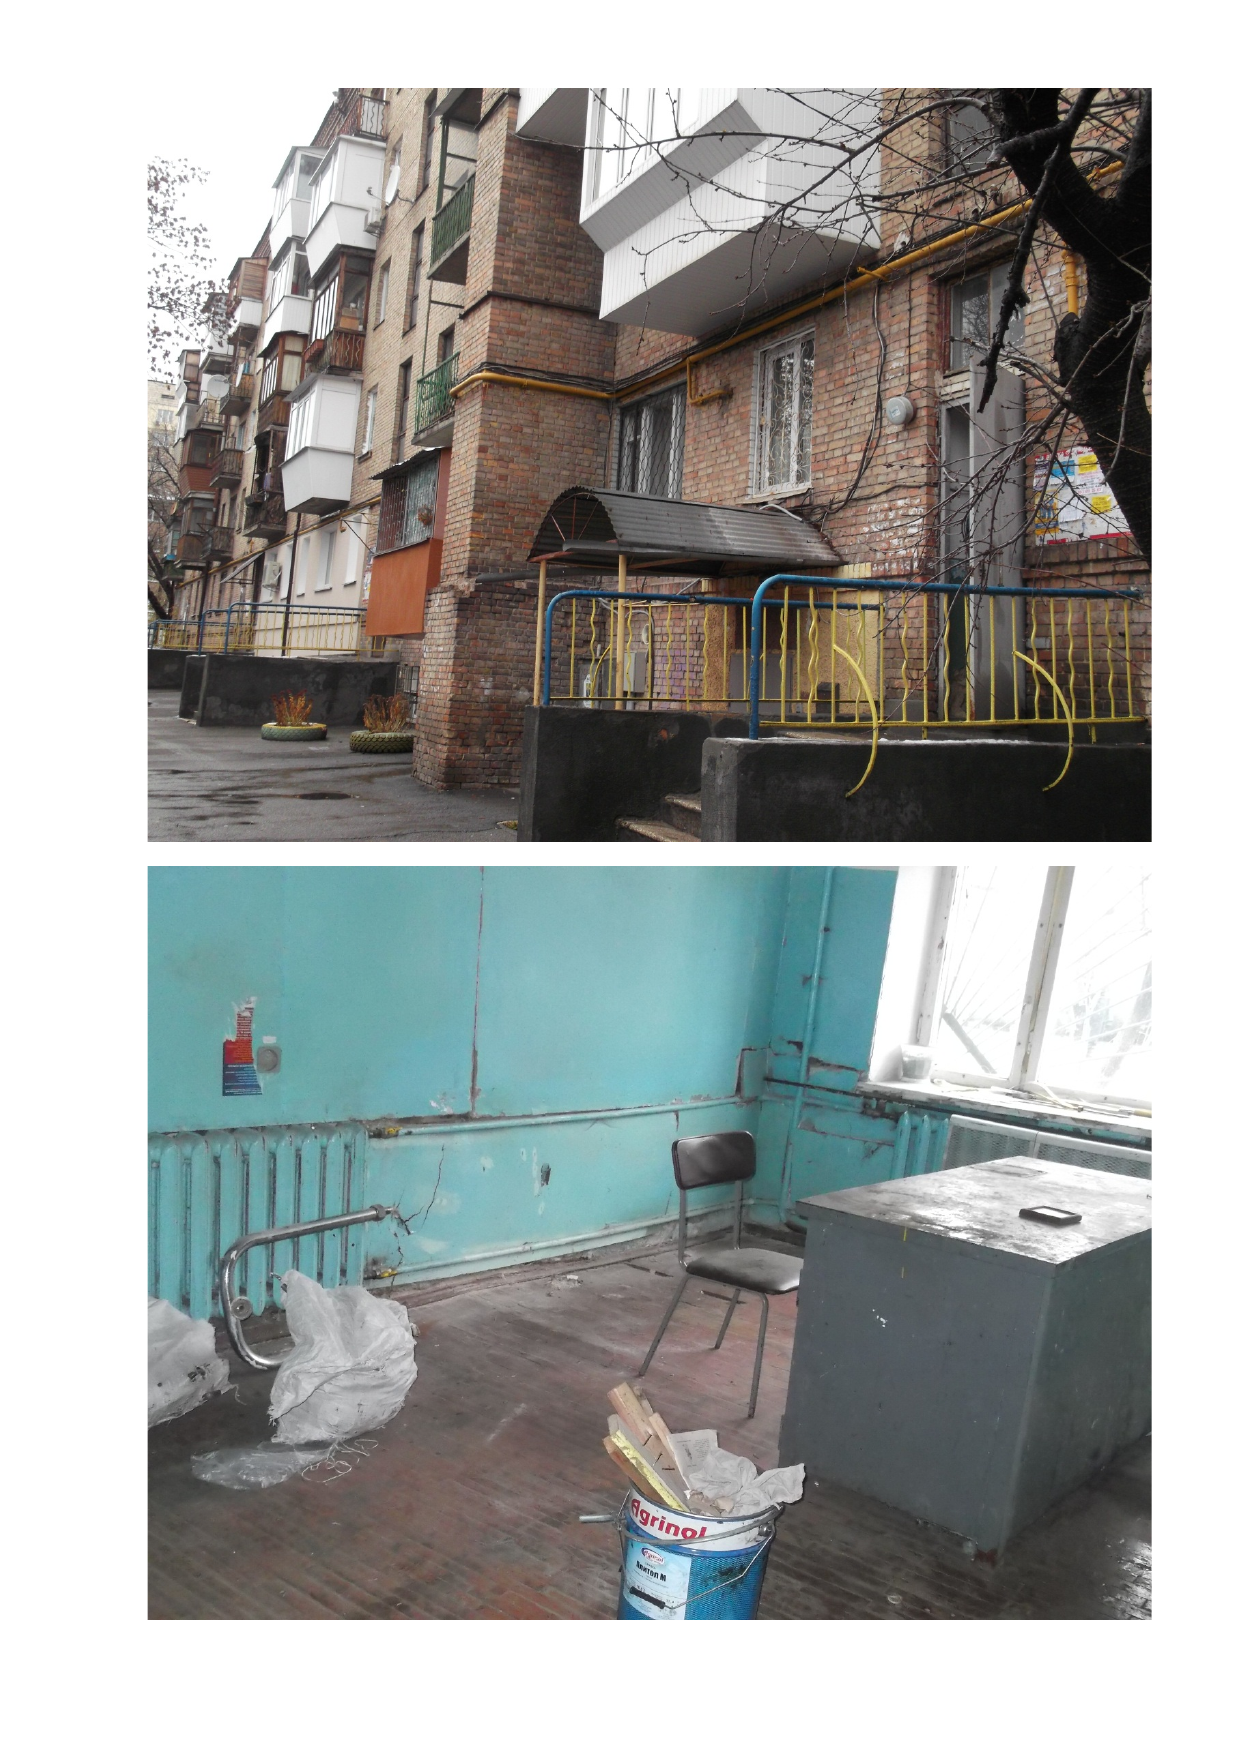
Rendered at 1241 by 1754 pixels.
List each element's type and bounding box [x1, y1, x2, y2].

picture [147, 88, 1152, 842]
picture [147, 866, 1152, 1620]
